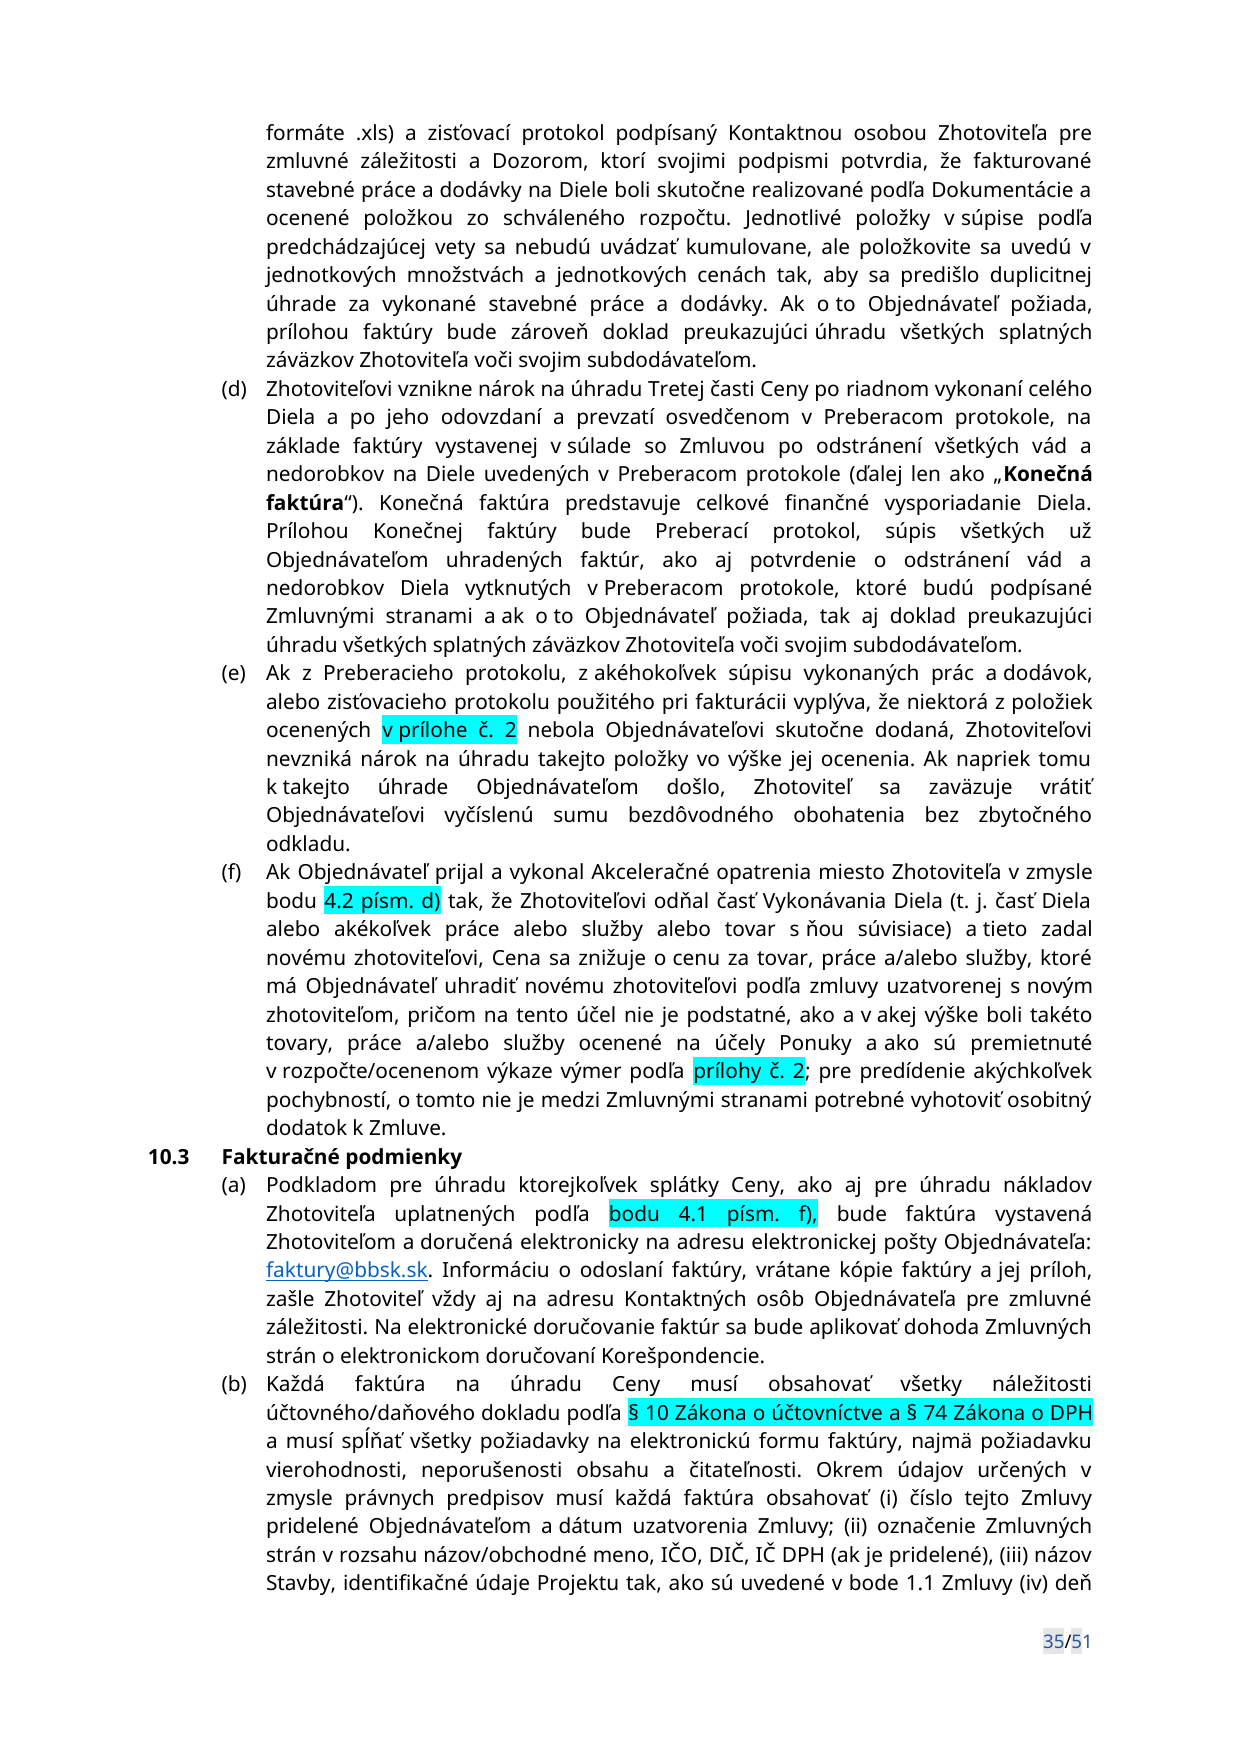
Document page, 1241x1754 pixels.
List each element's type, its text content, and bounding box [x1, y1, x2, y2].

text (f) Ak Objednávateľ prijal a vykonal Akceleračné opatrenia miesto Zhotoviteľa v zmysle bodu 4.2 písm. d) tak, že Zhotoviteľovi odňal časť Vykonávania Diela (t. j. časť Diela alebo akékoľvek práce alebo služby alebo tovar s ňou súvisiace) a tieto zadal novému zhotoviteľovi, Cena sa znižuje o cenu za tovar, práce a/alebo služby, ktoré má Objednávateľ uhradiť novému zhotoviteľovi podľa zmluvy uzatvorenej s novým zhotoviteľom, pričom na tento účel nie je podstatné, ako a v akej výške boli takéto tovary, práce a/alebo služby ocenené na účely Ponuky a ako sú premietnuté v rozpočte/ocenenom výkaze výmer podľa prílohy č. 2; pre predídenie akýchkoľvek pochybností, o tomto nie je medzi Zmluvnými stranami potrebné vyhotoviť osobitný dodatok k Zmluve. [221, 857, 1093, 1142]
text (e) Ak z Preberacieho protokolu, z akéhokoľvek súpisu vykonaných prác a dodávok, alebo zisťovacieho protokolu použitého pri fakturácii vyplýva, že niektorá z položiek ocenených v prílohe č. 2 nebola Objednávateľovi skutočne dodaná, Zhotoviteľovi nevzniká nárok na úhradu takejto položky vo výške jej ocenenia. Ak napriek tomu k takejto úhrade Objednávateľom došlo, Zhotoviteľ sa zaväzuje vrátiť Objednávateľovi vyčíslenú sumu bezdôvodného obohatenia bez zbytočného odkladu. [221, 658, 1093, 857]
text 10.3 Fakturačné podmienky [148, 1142, 1093, 1170]
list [221, 118, 1093, 374]
text (a) Podkladom pre úhradu ktorejkoľvek splátky Ceny, ako aj pre úhradu nákladov Zhotoviteľa uplatnených podľa bodu 4.1 písm. f), bude faktúra vystavená Zhotoviteľom a doručená elektronicky na adresu elektronickej pošty Objednávateľa: faktury@bbsk.sk. Informáciu o odoslaní faktúry, vrátane kópie faktúry a jej príloh, zašle Zhotoviteľ vždy aj na adresu Kontaktných osôb Objednávateľa pre zmluvné záležitosti. Na elektronické doručovanie faktúr sa bude aplikovať dohoda Zmluvných strán o elektronickom doručovaní Korešpondencie. [221, 1170, 1093, 1369]
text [221, 1369, 1093, 1597]
list Zhotoviteľovi vznikne nárok na úhradu Tretej časti Ceny po riadnom vykonaní celého Diela a po jeho odovzdaní a prevzatí osvedčenom v Preberacom protokole, na základe faktúry vystavenej v súlade so Zmluvou po odstránení všetkých vád a nedorobkov na Diele uvedených v Preberacom protokole (ďalej len ako „Konečná faktúra“). Konečná faktúra predstavuje celkové finančné vysporiadanie Diela. Prílohou Konečnej faktúry bude Preberací protokol, súpis všetkých už Objednávateľom uhradených faktúr, ako aj potvrdenie o odstránení vád a nedorobkov Diela vytknutých v Preberacom protokole, ktoré budú podpísané Zmluvnými stranami a ak o to Objednávateľ požiada, tak aj doklad preukazujúci úhradu všetkých splatných záväzkov Zhotoviteľa voči svojim subdodávateľom. [221, 374, 1093, 658]
